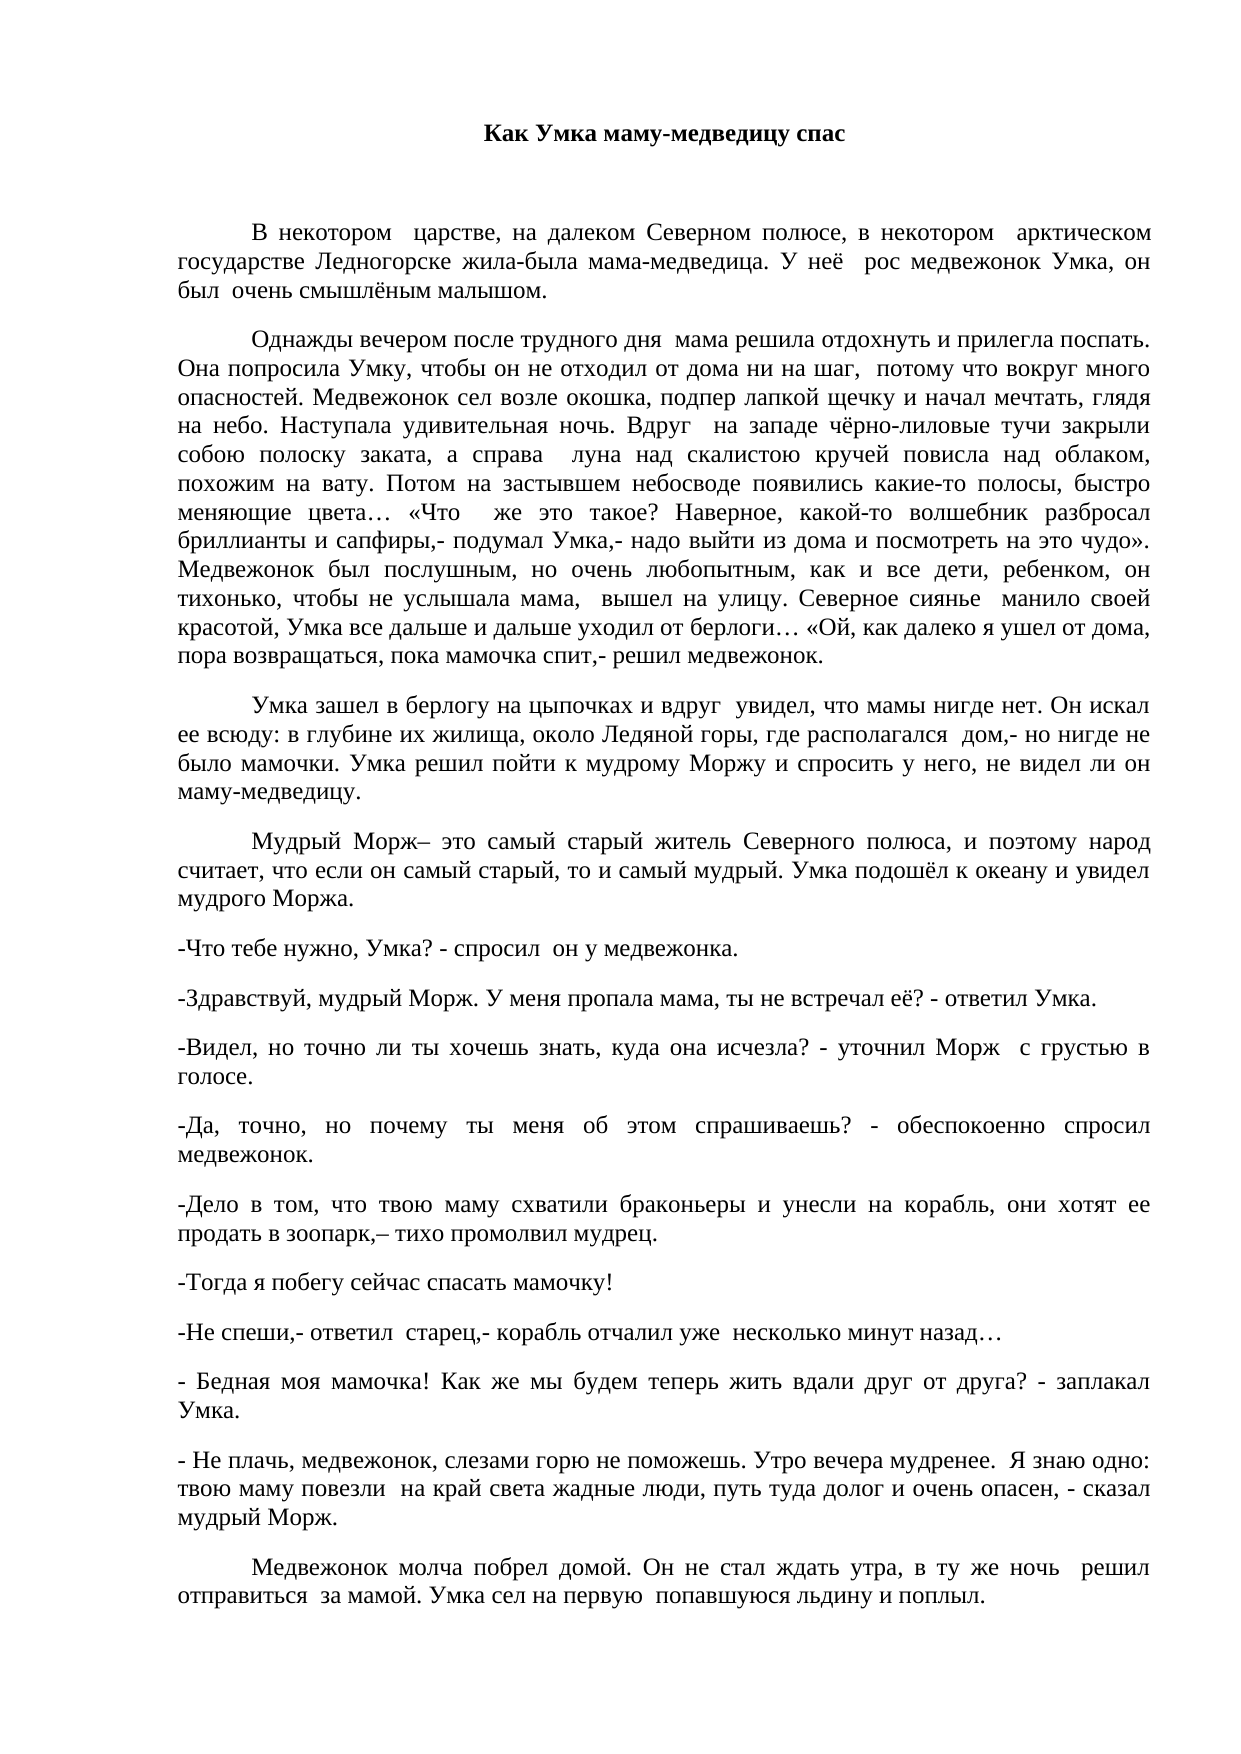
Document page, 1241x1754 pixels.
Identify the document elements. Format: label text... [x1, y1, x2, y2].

text -Дело в том, что твою маму схватили браконьеры и унесли на корабль, они хотят ее продать в зоопарк,– тихо промолвил мудрец. [177, 1189, 1152, 1246]
text -Что тебе нужно, Умка? - спросил он у медвежонка. [177, 933, 1152, 962]
text Однажды вечером после трудного дня мама решила отдохнуть и прилегла поспать. Она попросила Умку, чтобы он не отходил от дома ни на шаг, потому что вокруг много опасностей. Медвежонок сел возле окошка, подпер лапкой щечку и начал мечтать, глядя на небо. Наступала удивительная ночь. Вдруг на западе чёрно-лиловые тучи закрыли собою полоску заката, а справа луна над скалистою кручей повисла над облаком, похожим на вату. Потом на застывшем небосводе появились какие-то полосы, быстро меняющие цвета… «Что же это такое? Наверное, какой-то волшебник разбросал бриллианты и сапфиры,- подумал Умка,- надо выйти из дома и посмотреть на это чудо». Медвежонок был послушным, но очень любопытным, как и все дети, ребенком, он тихонько, чтобы не услышала мама, вышел на улицу. Северное сиянье манило своей красотой, Умка все дальше и дальше уходил от берлоги… «Ой, как далеко я ушел от дома, пора возвращаться, пока мамочка спит,- решил медвежонок. [177, 324, 1152, 669]
text Мудрый Морж– это самый старый житель Северного полюса, и поэтому народ считает, что если он самый старый, то и самый мудрый. Умка подошёл к океану и увидел мудрого Моржа. [177, 826, 1152, 912]
text - Бедная моя мамочка! Как же мы будем теперь жить вдали друг от друга? - заплакал Умка. [177, 1366, 1152, 1424]
text -Да, точно, но почему ты меня об этом спрашиваешь? - обеспокоенно спросил медвежонок. [177, 1111, 1152, 1168]
text -Здравствуй, мудрый Морж. У меня пропала мама, ты не встречал её? - ответил Умка. [177, 983, 1152, 1011]
text - Не плачь, медвежонок, слезами горю не поможешь. Утро вечера мудренее. Я знаю одно: твою маму повезли на край света жадные люди, путь туда долог и очень опасен, - сказал мудрый Морж. [177, 1445, 1152, 1531]
text -Не спеши,- ответил старец,- корабль отчалил уже несколько минут назад… [177, 1317, 1152, 1346]
text Как Умка маму-медведицу спас [177, 118, 1152, 147]
text Умка зашел в берлогу на цыпочках и вдруг увидел, что мамы нигде нет. Он искал ее всюду: в глубине их жилища, около Ледяной горы, где располагался дом,- но нигде не было мамочки. Умка решил пойти к мудрому Моржу и спросить у него, не видел ли он маму-медведицу. [177, 690, 1152, 805]
text В некотором царстве, на далеком Северном полюсе, в некотором арктическом государстве Ледногорске жила-была мама-медведица. У неё рос медвежонок Умка, он был очень смышлёным малышом. [177, 217, 1152, 303]
text -Видел, но точно ли ты хочешь знать, куда она исчезла? - уточнил Морж с грустью в голосе. [177, 1032, 1152, 1090]
text Медвежонок молча побрел домой. Он не стал ждать утра, в ту же ночь решил отправиться за мамой. Умка сел на первую попавшуюся льдину и поплыл. [177, 1552, 1152, 1609]
text -Тогда я побегу сейчас спасать мамочку! [177, 1267, 1152, 1296]
